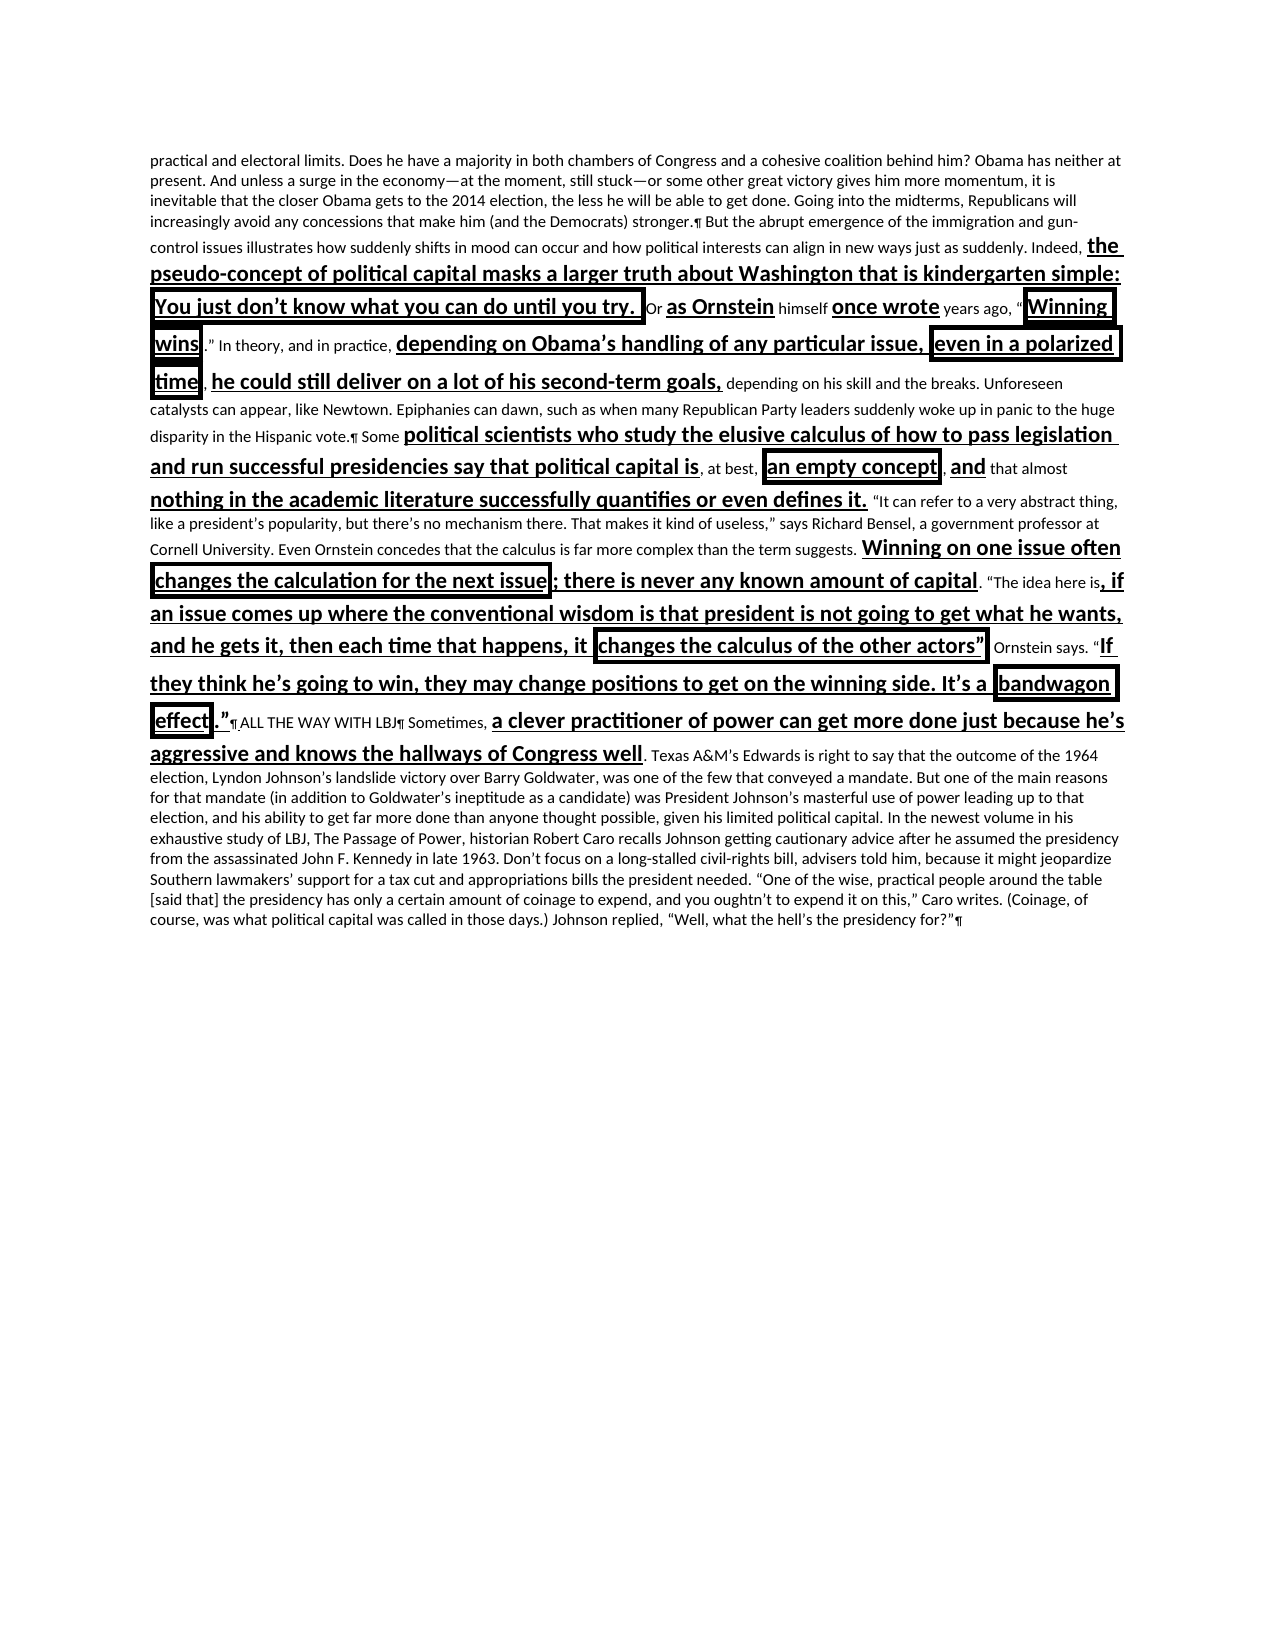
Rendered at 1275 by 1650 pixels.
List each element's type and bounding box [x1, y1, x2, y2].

text [150, 150, 1125, 930]
